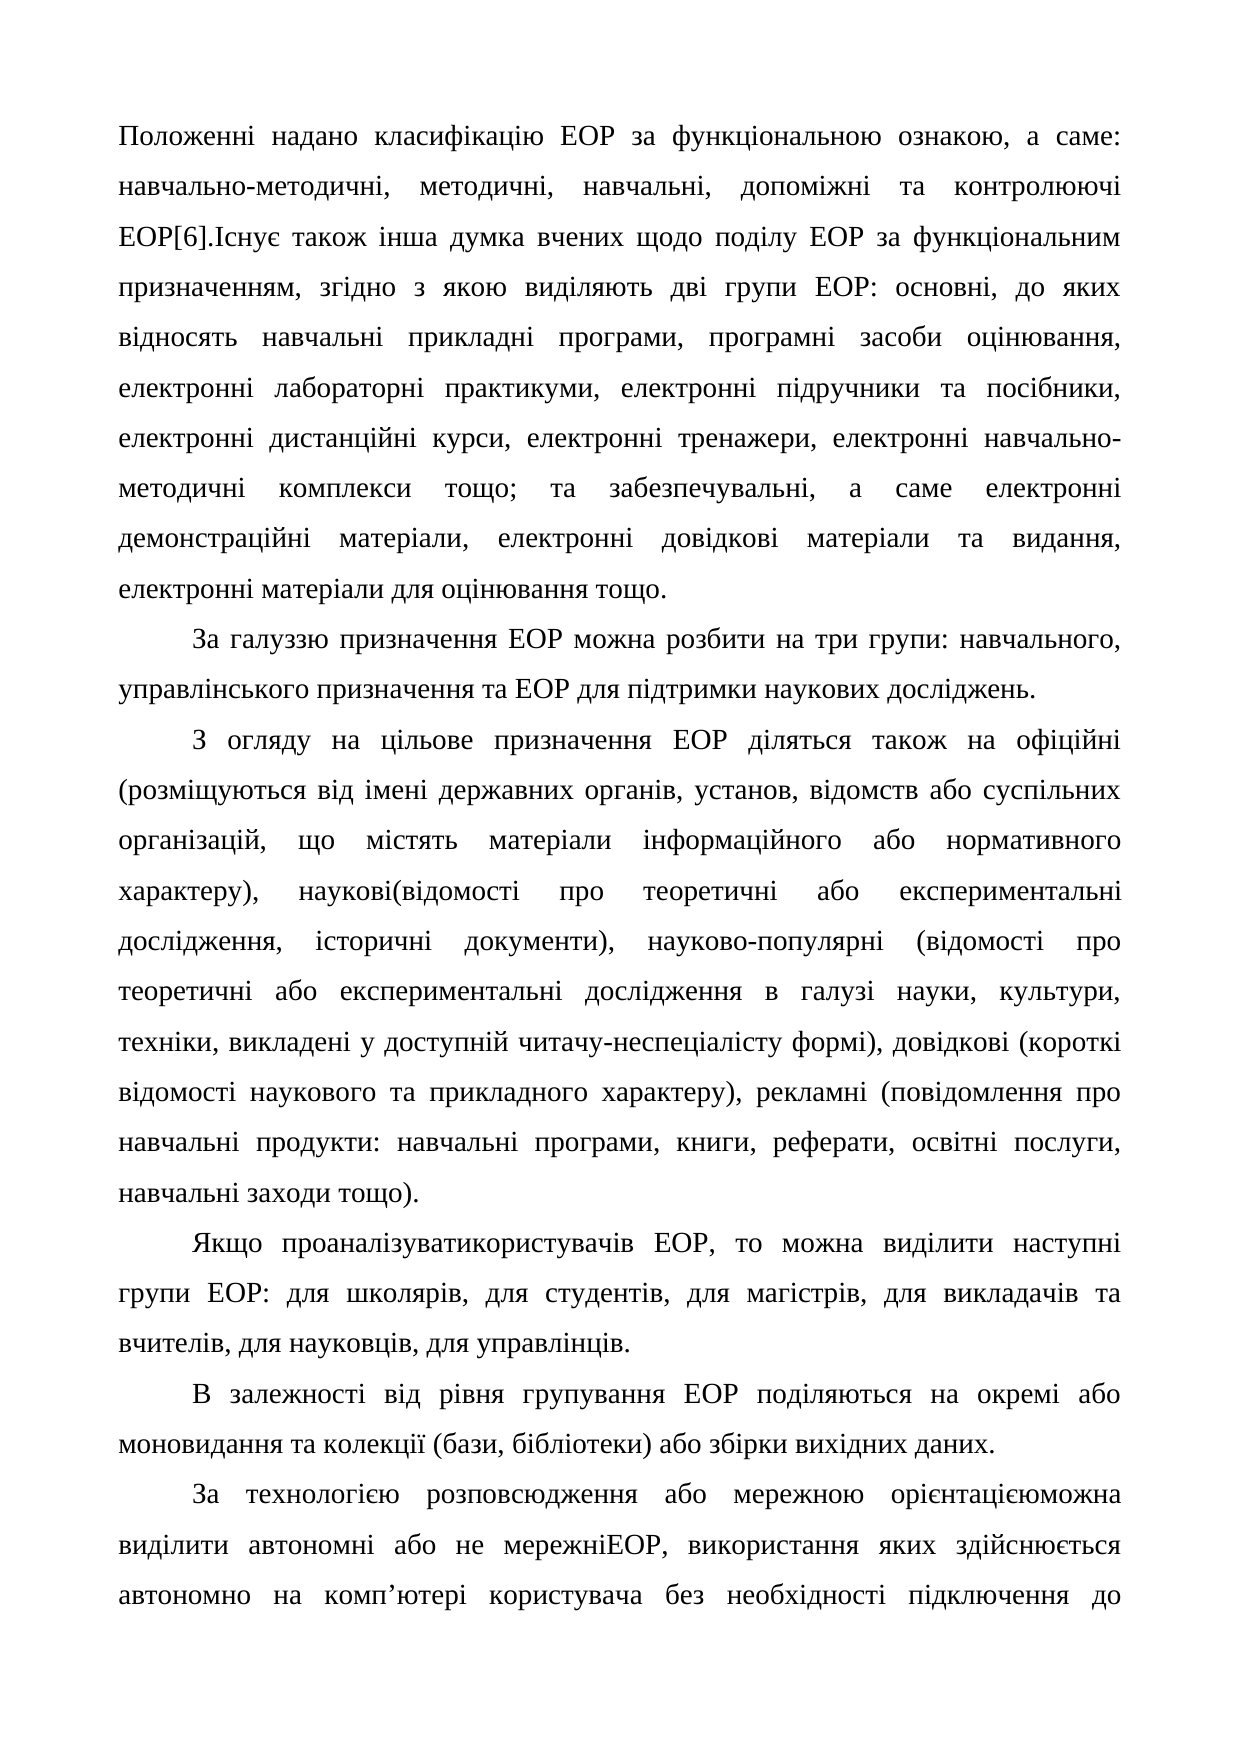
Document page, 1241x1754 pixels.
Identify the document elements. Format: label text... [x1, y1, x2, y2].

text З огляду на цільове призначення ЕОР діляться також на офіційні (розміщуються від імені державних органів, установ, відомств або суспільних організацій, що містять матеріали інформаційного або нормативного характеру), наукові(відомості про теоретичні або експериментальні дослідження, історичні документи), науково-популярні (відомості про теоретичні або експериментальні дослідження в галузі науки, культури, техніки, викладені у доступній читачу-неспеціалісту формі), довідкові (короткі відомості наукового та прикладного характеру), рекламні (повідомлення про навчальні продукти: навчальні програми, книги, реферати, освітні послуги, навчальні заходи тощо). [118, 722, 1122, 1208]
text В залежності від рівня групування ЕОР поділяються на окремі або моновидання та колекції (бази, бібліотеки) або збірки вихідних даних. [118, 1376, 1122, 1460]
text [118, 1477, 1122, 1611]
text Якщо проаналізуватикористувачів ЕОР, то можна виділити наступні групи ЕОР: для школярів, для студентів, для магістрів, для викладачів та вчителів, для науковців, для управлінців. [118, 1225, 1122, 1359]
text За галуззю призначення ЕОР можна розбити на три групи: навчального, управлінського призначення та ЕОР для підтримки наукових досліджень. [118, 621, 1122, 705]
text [118, 118, 1122, 604]
